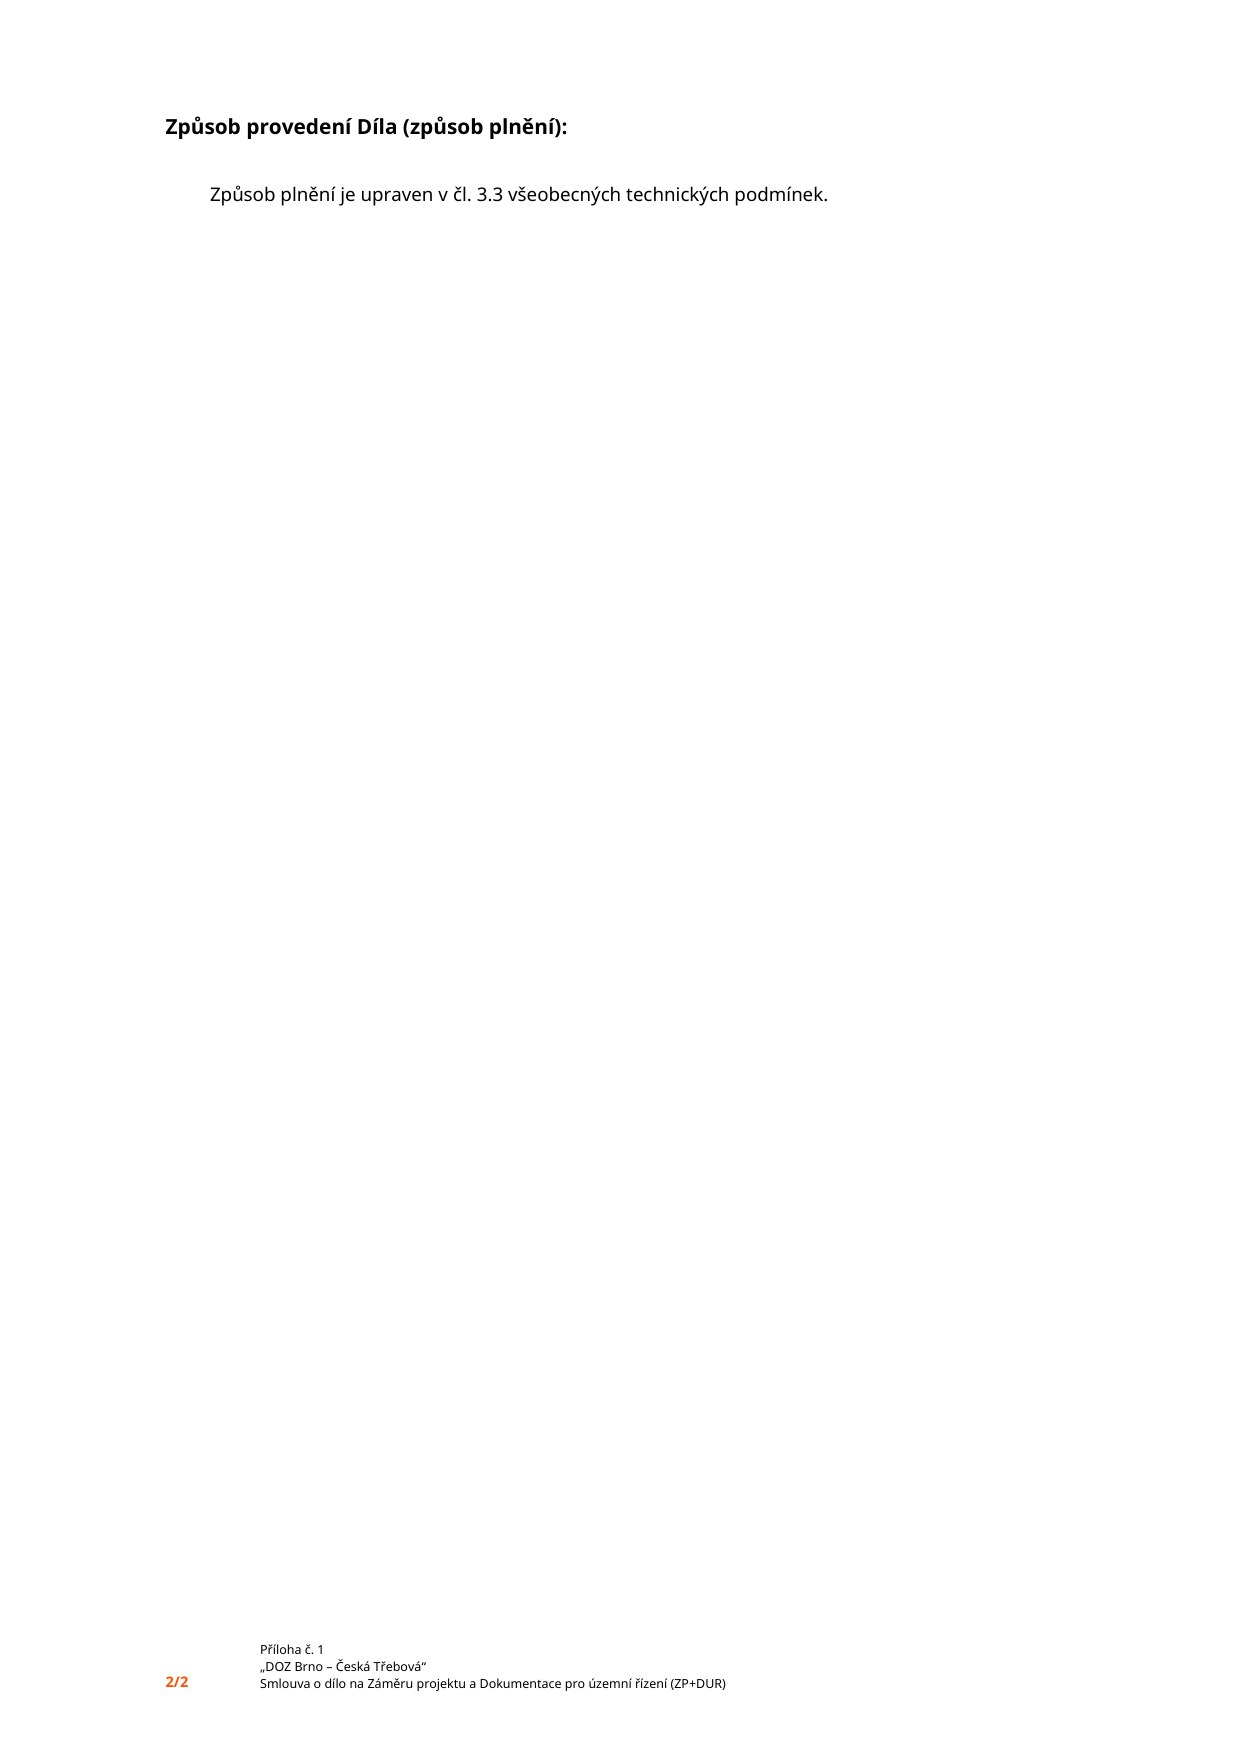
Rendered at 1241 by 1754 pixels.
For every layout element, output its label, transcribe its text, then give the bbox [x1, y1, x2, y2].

text Způsob provedení Díla (způsob plnění): [165, 112, 1075, 141]
list Způsob plnění je upraven v čl. 3.3 všeobecných technických podmínek. [210, 181, 1075, 207]
